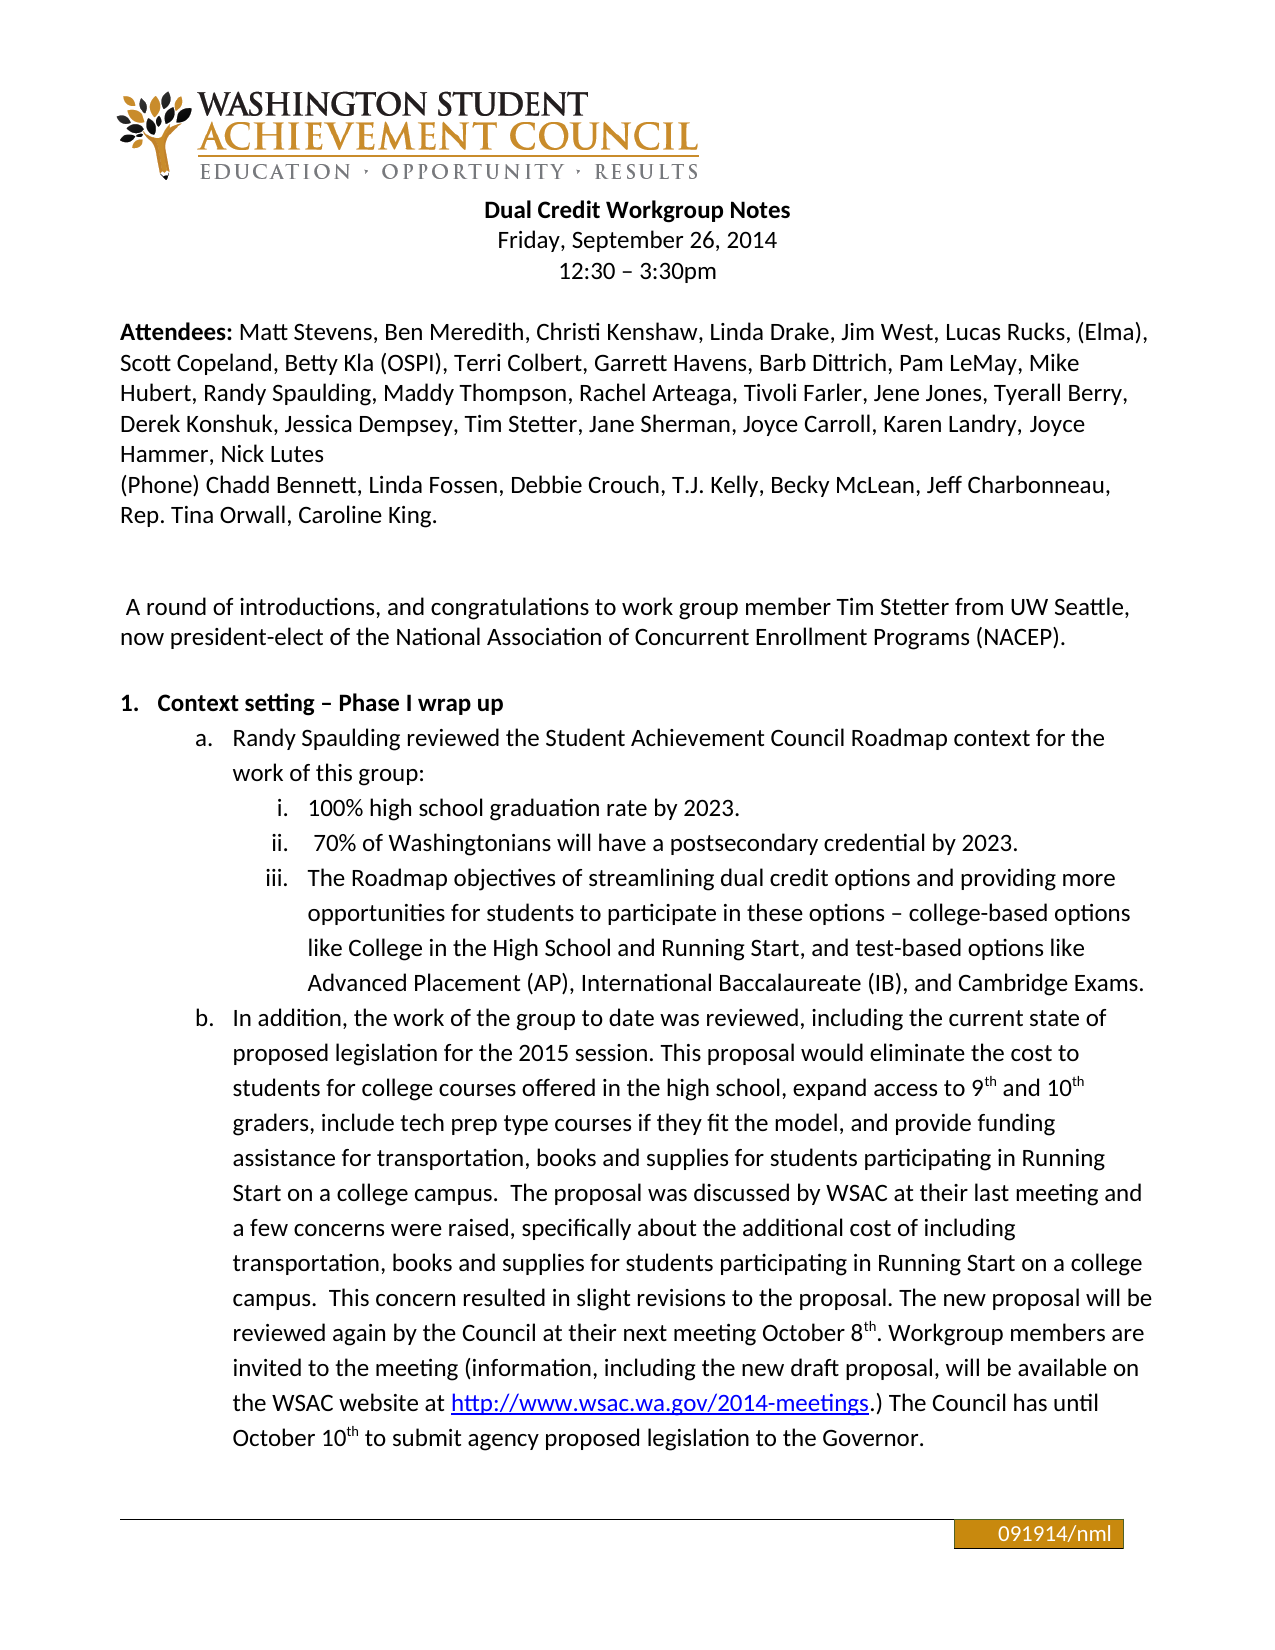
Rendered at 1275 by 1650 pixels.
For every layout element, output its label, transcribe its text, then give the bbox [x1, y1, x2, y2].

list In addition, the work of the group to date was reviewed, including the current state of proposed legislation for the 2015 session. This proposal would eliminate the cost to students for college courses offered in the high school, expand access to 9th and 10th graders, include tech prep type courses if they fit the model, and provide funding assistance for transportation, books and supplies for students participating in Running Start on a college campus. The proposal was discussed by WSAC at their last meeting and a few concerns were raised, specifically about the additional cost of including transportation, books and supplies for students participating in Running Start on a college campus. This concern resulted in slight revisions to the proposal. The new proposal will be reviewed again by the Council at their next meeting October 8th. Workgroup members are invited to the meeting (information, including the new draft proposal, will be available on the WSAC website at http://www.wsac.wa.gov/2014-meetings.) The Council has until October 10th to submit agency proposed legislation to the Governor. [195, 1002, 1155, 1452]
list Randy Spaulding reviewed the Student Achievement Council Roadmap context for the work of this group: [195, 722, 1155, 787]
text 12:30 – 3:30pm [120, 255, 1155, 286]
text Attendees: Matt Stevens, Ben Meredith, Christi Kenshaw, Linda Drake, Jim West, Lucas Rucks, (Elma), Scott Copeland, Betty Kla (OSPI), Terri Colbert, Garrett Havens, Barb Dittrich, Pam LeMay, Mike Hubert, Randy Spaulding, Maddy Thompson, Rachel Arteaga, Tivoli Farler, Jene Jones, Tyerall Berry, Derek Konshuk, Jessica Dempsey, Tim Stetter, Jane Sherman, Joyce Carroll, Karen Landry, Joyce Hammer, Nick Lutes [120, 316, 1155, 469]
text (Phone) Chadd Bennett, Linda Fossen, Debbie Crouch, T.J. Kelly, Becky McLean, Jeff Charbonneau, Rep. Tina Orwall, Caroline King. [120, 469, 1155, 530]
list Context setting – Phase I wrap up [120, 687, 1155, 717]
text A round of introductions, and congratulations to work group member Tim Stetter from UW Seattle, now president-elect of the National Association of Concurrent Enrollment Programs (NACEP). [120, 591, 1155, 652]
list 100% high school graduation rate by 2023. [289, 792, 1155, 822]
picture [107, 75, 707, 196]
list 70% of Washingtonians will have a postsecondary credential by 2023. [289, 827, 1155, 857]
text Friday, September 26, 2014 [120, 224, 1155, 255]
text Dual Credit Workgroup Notes [120, 194, 1155, 224]
list The Roadmap objectives of streamlining dual credit options and providing more opportunities for students to participate in these options – college-based options like College in the High School and Running Start, and test-based options like Advanced Placement (AP), International Baccalaureate (IB), and Cambridge Exams. [289, 862, 1155, 997]
